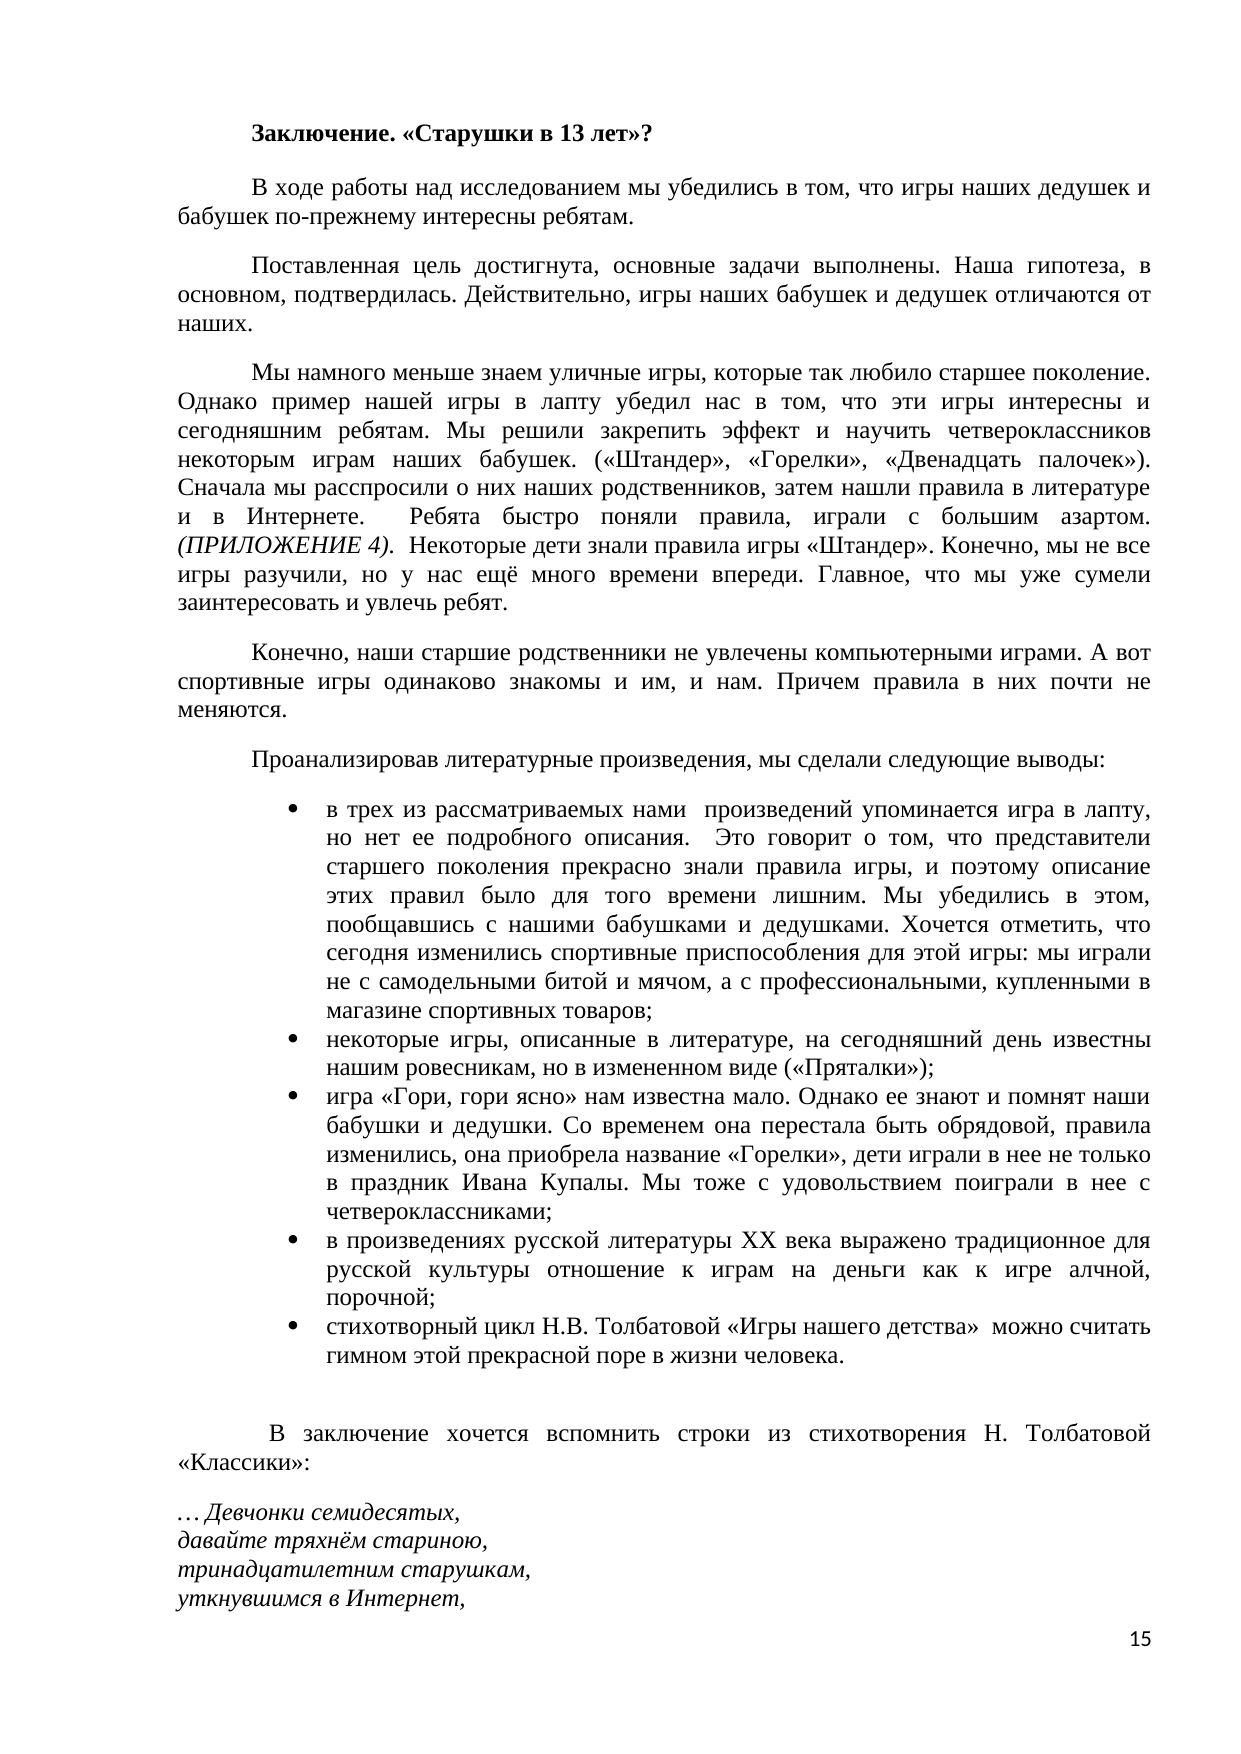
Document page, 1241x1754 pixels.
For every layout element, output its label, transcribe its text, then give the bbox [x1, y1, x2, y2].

list в произведениях русской литературы ХХ века выражено традиционное для русской культуры отношение к играм на деньги как к игре алчной, порочной; [288, 1225, 1152, 1311]
text Проанализировав литературные произведения, мы сделали следующие выводы: [177, 744, 1152, 773]
text уткнувшимся в Интернет, [177, 1583, 1152, 1612]
list стихотворный цикл Н.В. Толбатовой «Игры нашего детства» можно считать гимном этой прекрасной поре в жизни человека. [288, 1311, 1152, 1369]
list игра «Гори, гори ясно» нам известна мало. Однако ее знают и помнят наши бабушки и дедушки. Со временем она перестала быть обрядовой, правила изменились, она приобрела название «Горелки», дети играли в нее не только в праздник Ивана Купалы. Мы тоже с удовольствием поиграли в нее с четвероклассниками; [288, 1081, 1152, 1225]
text Заключение. «Старушки в 13 лет»? [177, 118, 1152, 147]
text тринадцатилетним старушкам, [177, 1554, 1152, 1583]
text В ходе работы над исследованием мы убедились в том, что игры наших дедушек и бабушек по-прежнему интересны ребятам. [177, 172, 1152, 229]
text давайте тряхнём стариною, [177, 1525, 1152, 1554]
text В заключение хочется вспомнить строки из стихотворения Н. Толбатовой «Классики»: [177, 1418, 1152, 1476]
text … Девчонки семидесятых, [177, 1497, 1152, 1525]
text Поставленная цель достигнута, основные задачи выполнены. Наша гипотеза, в основном, подтвердилась. Действительно, игры наших бабушек и дедушек отличаются от наших. [177, 250, 1152, 337]
text Конечно, наши старшие родственники не увлечены компьютерными играми. А вот спортивные игры одинаково знакомы и им, и нам. Причем правила в них почти не меняются. [177, 637, 1152, 723]
text Мы намного меньше знаем уличные игры, которые так любило старшее поколение. Однако пример нашей игры в лапту убедил нас в том, что эти игры интересны и сегодняшним ребятам. Мы решили закрепить эффект и научить четвероклассников некоторым играм наших бабушек. («Штандер», «Горелки», «Двенадцать палочек»). Сначала мы расспросили о них наших родственников, затем нашли правила в литературе и в Интернете. Ребята быстро поняли правила, играли с большим азартом. (ПРИЛОЖЕНИЕ 4). Некоторые дети знали правила игры «Штандер». Конечно, мы не все игры разучили, но у нас ещё много времени впереди. Главное, что мы уже сумели заинтересовать и увлечь ребят. [177, 357, 1152, 616]
list некоторые игры, описанные в литературе, на сегодняшний день известны нашим ровесникам, но в измененном виде («Пряталки»); [288, 1024, 1152, 1081]
list в трех из рассматриваемых нами произведений упоминается игра в лапту, но нет ее подробного описания. Это говорит о том, что представители старшего поколения прекрасно знали правила игры, и поэтому описание этих правил было для того времени лишним. Мы убедились в этом, пообщавшись с нашими бабушками и дедушками. Хочется отметить, что сегодня изменились спортивные приспособления для этой игры: мы играли не с самодельными битой и мячом, а с профессиональными, купленными в магазине спортивных товаров; [288, 794, 1152, 1024]
